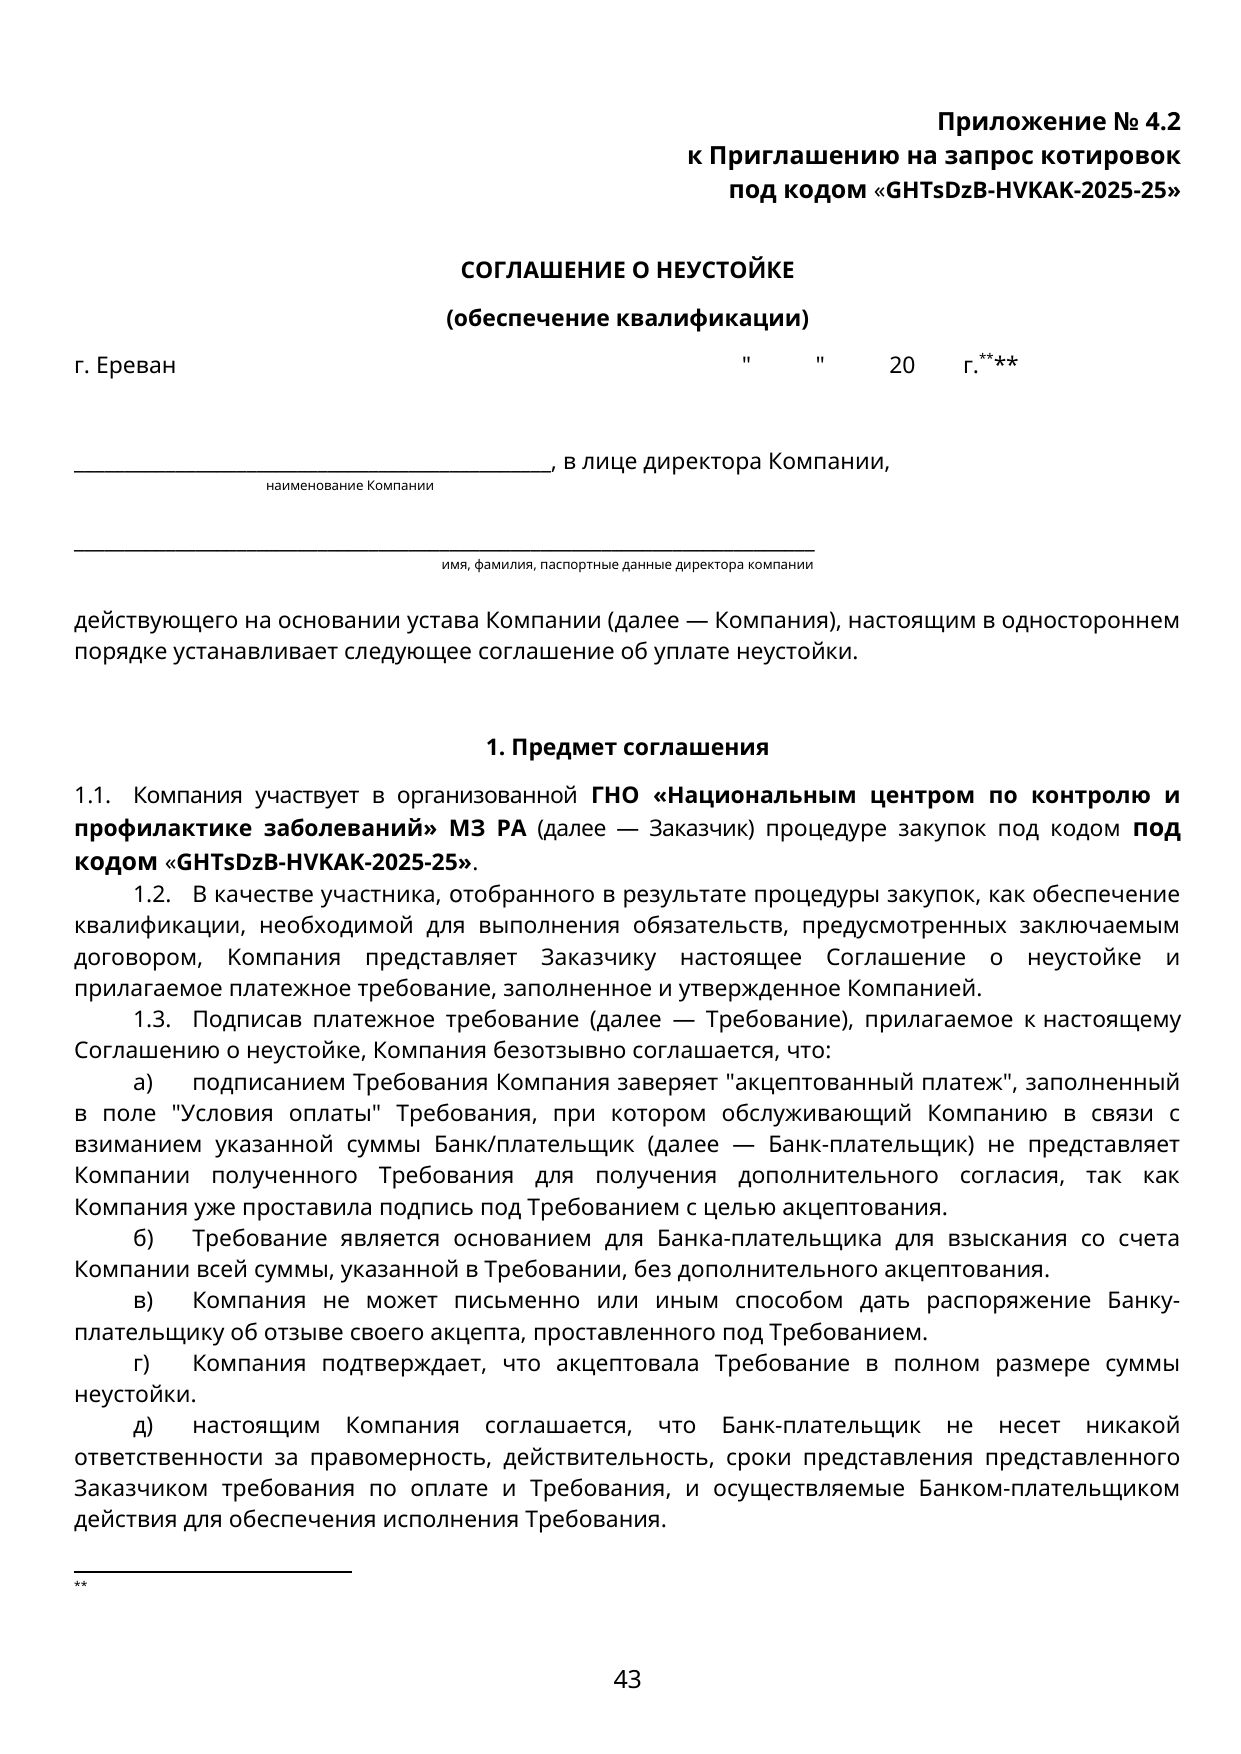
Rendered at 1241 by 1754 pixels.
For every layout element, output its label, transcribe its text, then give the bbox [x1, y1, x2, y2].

text б) Требование является основанием для Банка-плательщика для взыскания со счета Компании всей суммы, указанной в Требовании, без дополнительного акцептования. [74, 1222, 1181, 1284]
text (обеспечение квалификации) [74, 301, 1181, 333]
text 1. Предмет соглашения [74, 731, 1181, 762]
text г) Компания подтверждает, что акцептовала Требование в полном размере суммы неустойки. [74, 1347, 1181, 1409]
text 1.1. Компания участвует в организованной ГНО «Национальным центром по контролю и профилактике заболеваний» МЗ РА (далее — Заказчик) процедуре закупок под кодом под кодом «GHTsDzB-HVKAK-2025-25». [74, 778, 1181, 878]
text 1.3. Подписав платежное требование (далее — Требование), прилагаемое к настоящему Соглашению о неустойке, Компания безотзывно соглашается, что: [74, 1003, 1181, 1065]
text _______________________________________________, в лице директора Компании, [74, 445, 1181, 476]
text в) Компания не может письменно или иным способом дать распоряжение Банку-плательщику об отзыве своего акцепта, проставленного под Требованием. [74, 1284, 1181, 1347]
table_header " " 20 г.** [561, 349, 1030, 397]
text Приложение № 4.2 [74, 103, 1181, 137]
text СОГЛАШЕНИЕ О НЕУСТОЙКЕ [74, 253, 1181, 285]
text наименование Компании [266, 476, 1181, 508]
text действующего на основании устава Компании (далее — Компания), настоящим в одностороннем порядке устанавливает следующее соглашение об уплате неустойки. [74, 603, 1181, 666]
text д) настоящим Компания соглашается, что Банк-плательщик не несет никакой ответственности за правомерность, действительность, сроки представления представленного Заказчиком требования по оплате и Требования, и осуществляемые Банком-плательщиком действия для обеспечения исполнения Требования. [74, 1409, 1181, 1534]
text 1.2. В качестве участника, օтобранного в результате процедуры закупок, как обеспечение квалификации, необходимой для выполнения обязательств, предусмотренных заключаемым договором, Kомпания представляет Заказчику настоящее Соглашение о неустойке и прилагаемое платежное требование, заполненное и утвержденное Компанией. [74, 878, 1181, 1003]
text к Приглашению на запрос котировок под кодом «GHTsDzB-HVKAK-2025-25» [74, 137, 1181, 206]
table_header г. Ереван [63, 349, 561, 397]
text _________________________________________________________________________ [74, 524, 1181, 556]
text имя, фамилия, паспортные данные директора компании [74, 556, 1181, 587]
text а) подписанием Требования Компания заверяет "акцептованный платеж", заполненный в поле "Условия оплаты" Требования, при котором обслуживающий Компанию в связи с взиманием указанной суммы Банк/плательщик (далее — Банк-плательщик) не представляет Компании полученного Требования для получения дополнительного согласия, так как Компания уже проставила подпись под Требованием с целью акцептования. [74, 1065, 1181, 1222]
